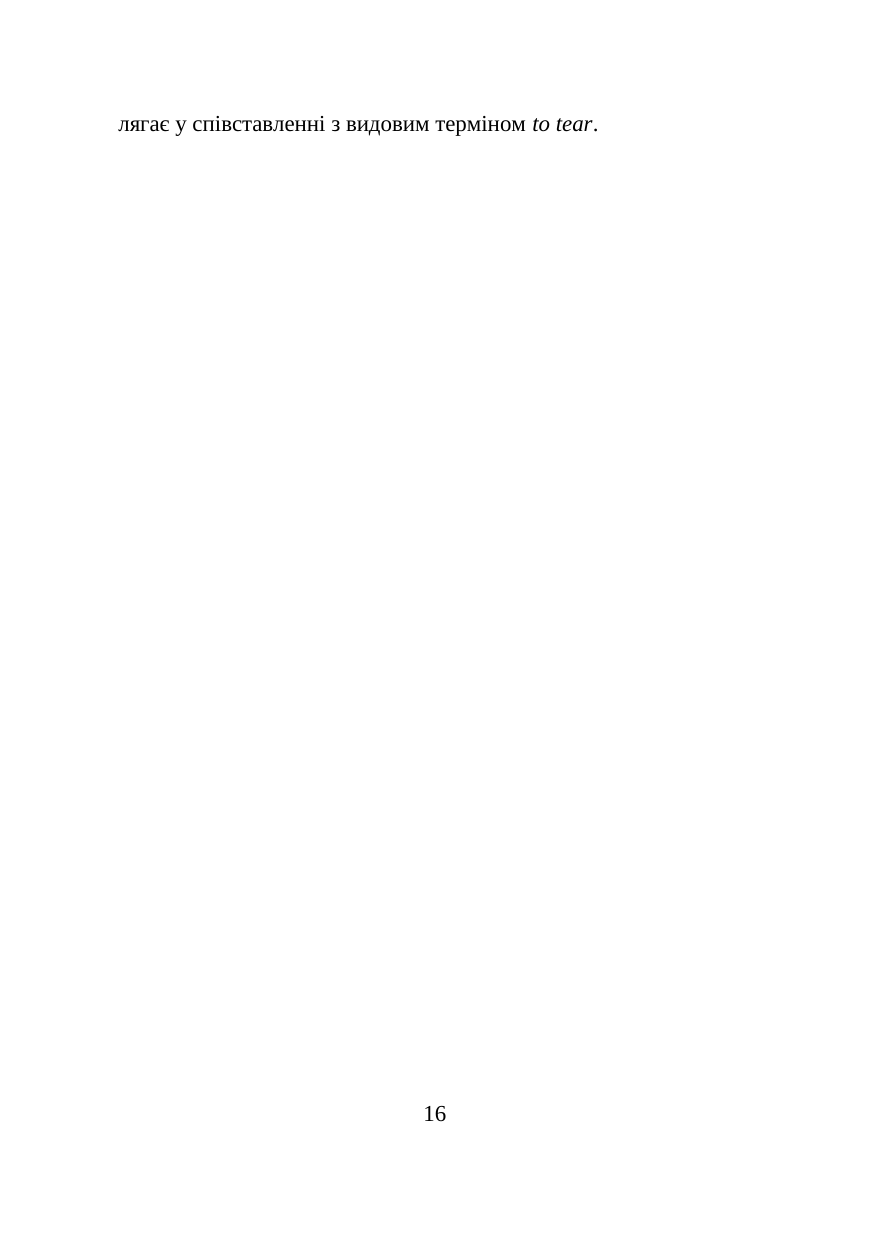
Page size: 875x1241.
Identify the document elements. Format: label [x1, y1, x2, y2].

list [118, 110, 755, 137]
